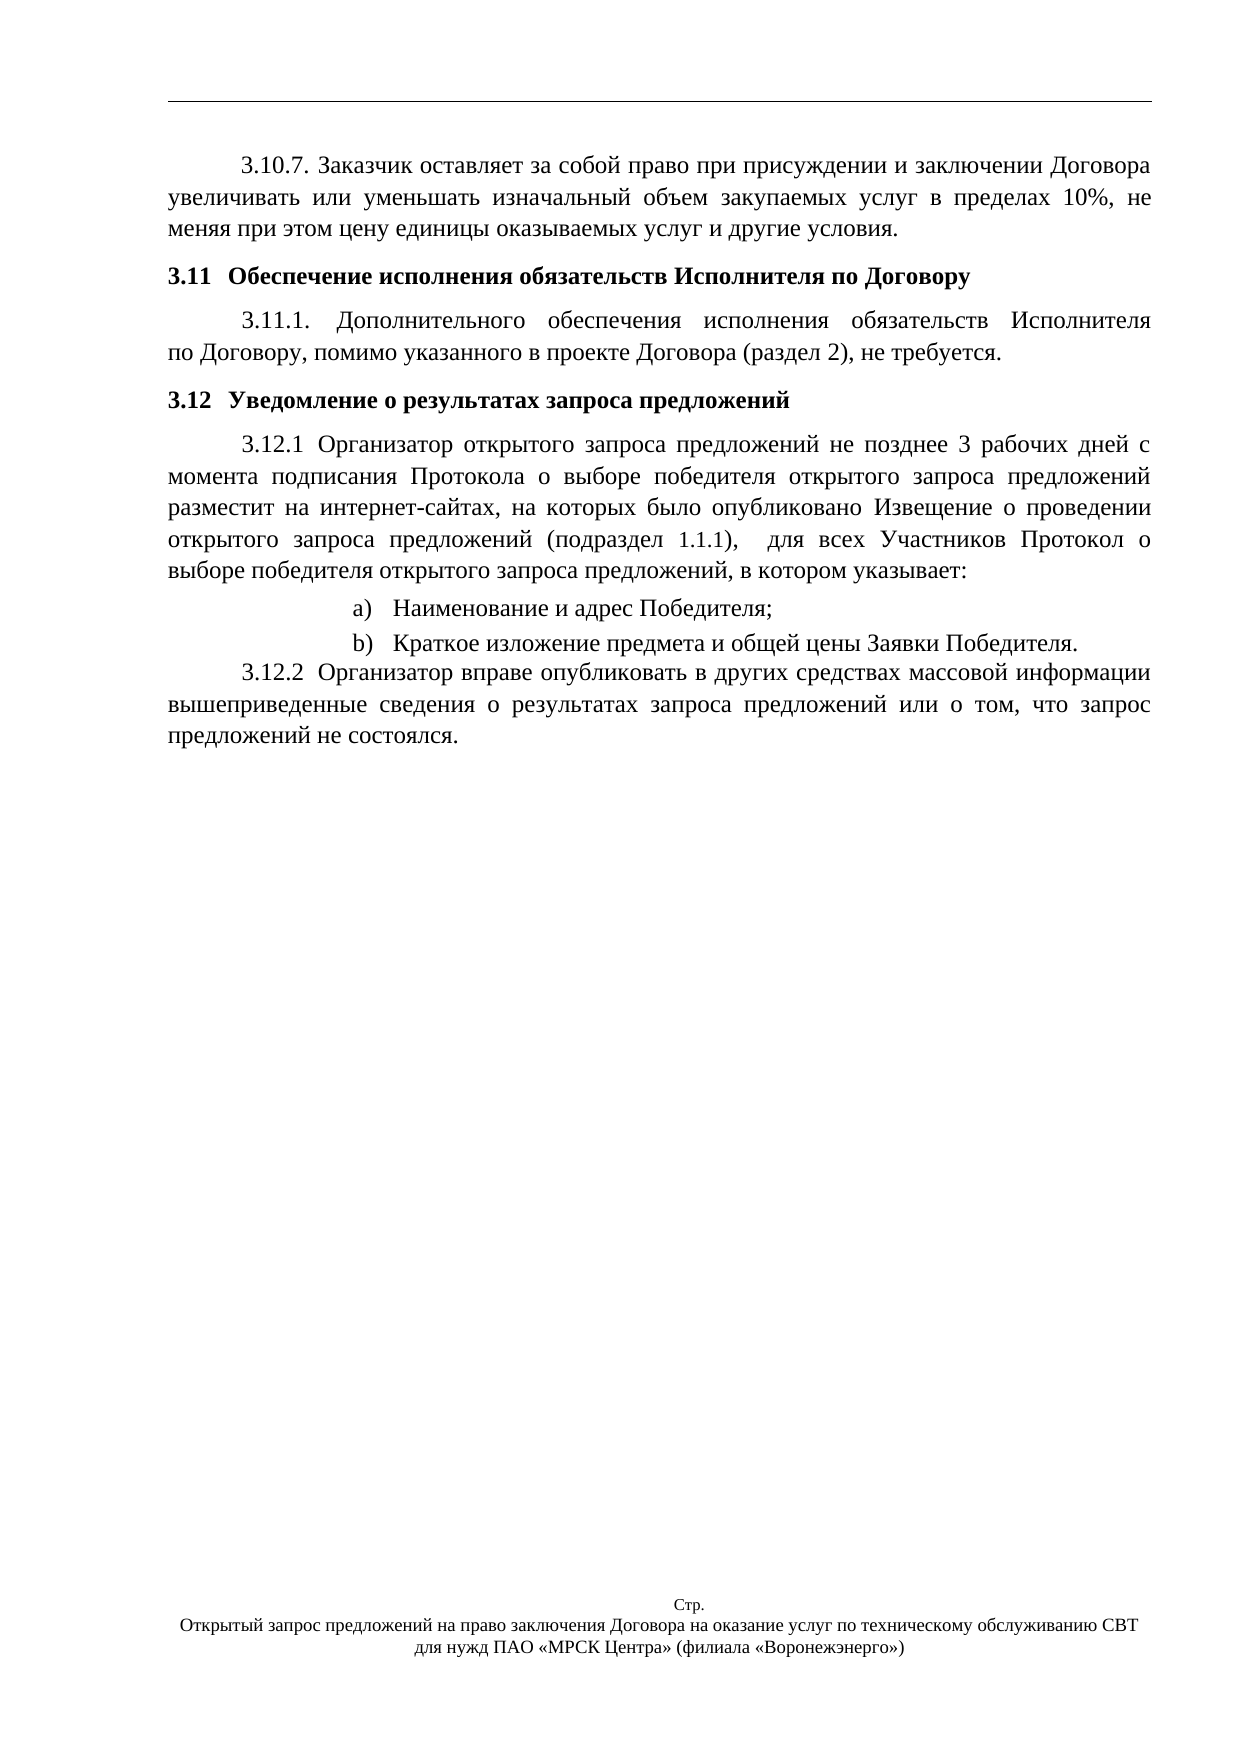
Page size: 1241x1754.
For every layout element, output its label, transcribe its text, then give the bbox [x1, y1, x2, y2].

list Наименование и адрес Победителя; [286, 593, 1166, 622]
subtitle Уведомление о результатах запроса предложений [168, 385, 1152, 414]
list Дополнительного обеспечения исполнения обязательств Исполнителя по Договору, помимо указанного в проекте Договора (раздел 2), не требуется. [168, 305, 1152, 366]
list Краткое изложение предмета и общей цены Заявки Победителя. [286, 628, 1166, 657]
text 3.12.1 Организатор открытого запроса предложений не позднее 3 рабочих дней с момента подписания Протокола о выборе победителя открытого запроса предложений разместит на интернет-сайтах, на которых было опубликовано Извещение о проведении открытого запроса предложений (подраздел 1.1.1), для всех Участников Протокол о выборе победителя открытого запроса предложений, в котором указывает: [168, 429, 1152, 584]
subtitle Обеспечение исполнения обязательств Исполнителя по Договору [168, 261, 1152, 290]
list Заказчик оставляет за собой право при присуждении и заключении Договора увеличивать или уменьшать изначальный объем закупаемых услуг в пределах 10%, не меняя при этом цену единицы оказываемых услуг и другие условия. [168, 150, 1152, 242]
text 3.12.2 Организатор вправе опубликовать в других средствах массовой информации вышеприведенные сведения о результатах запроса предложений или о том, что запрос предложений не состоялся. [168, 657, 1152, 749]
